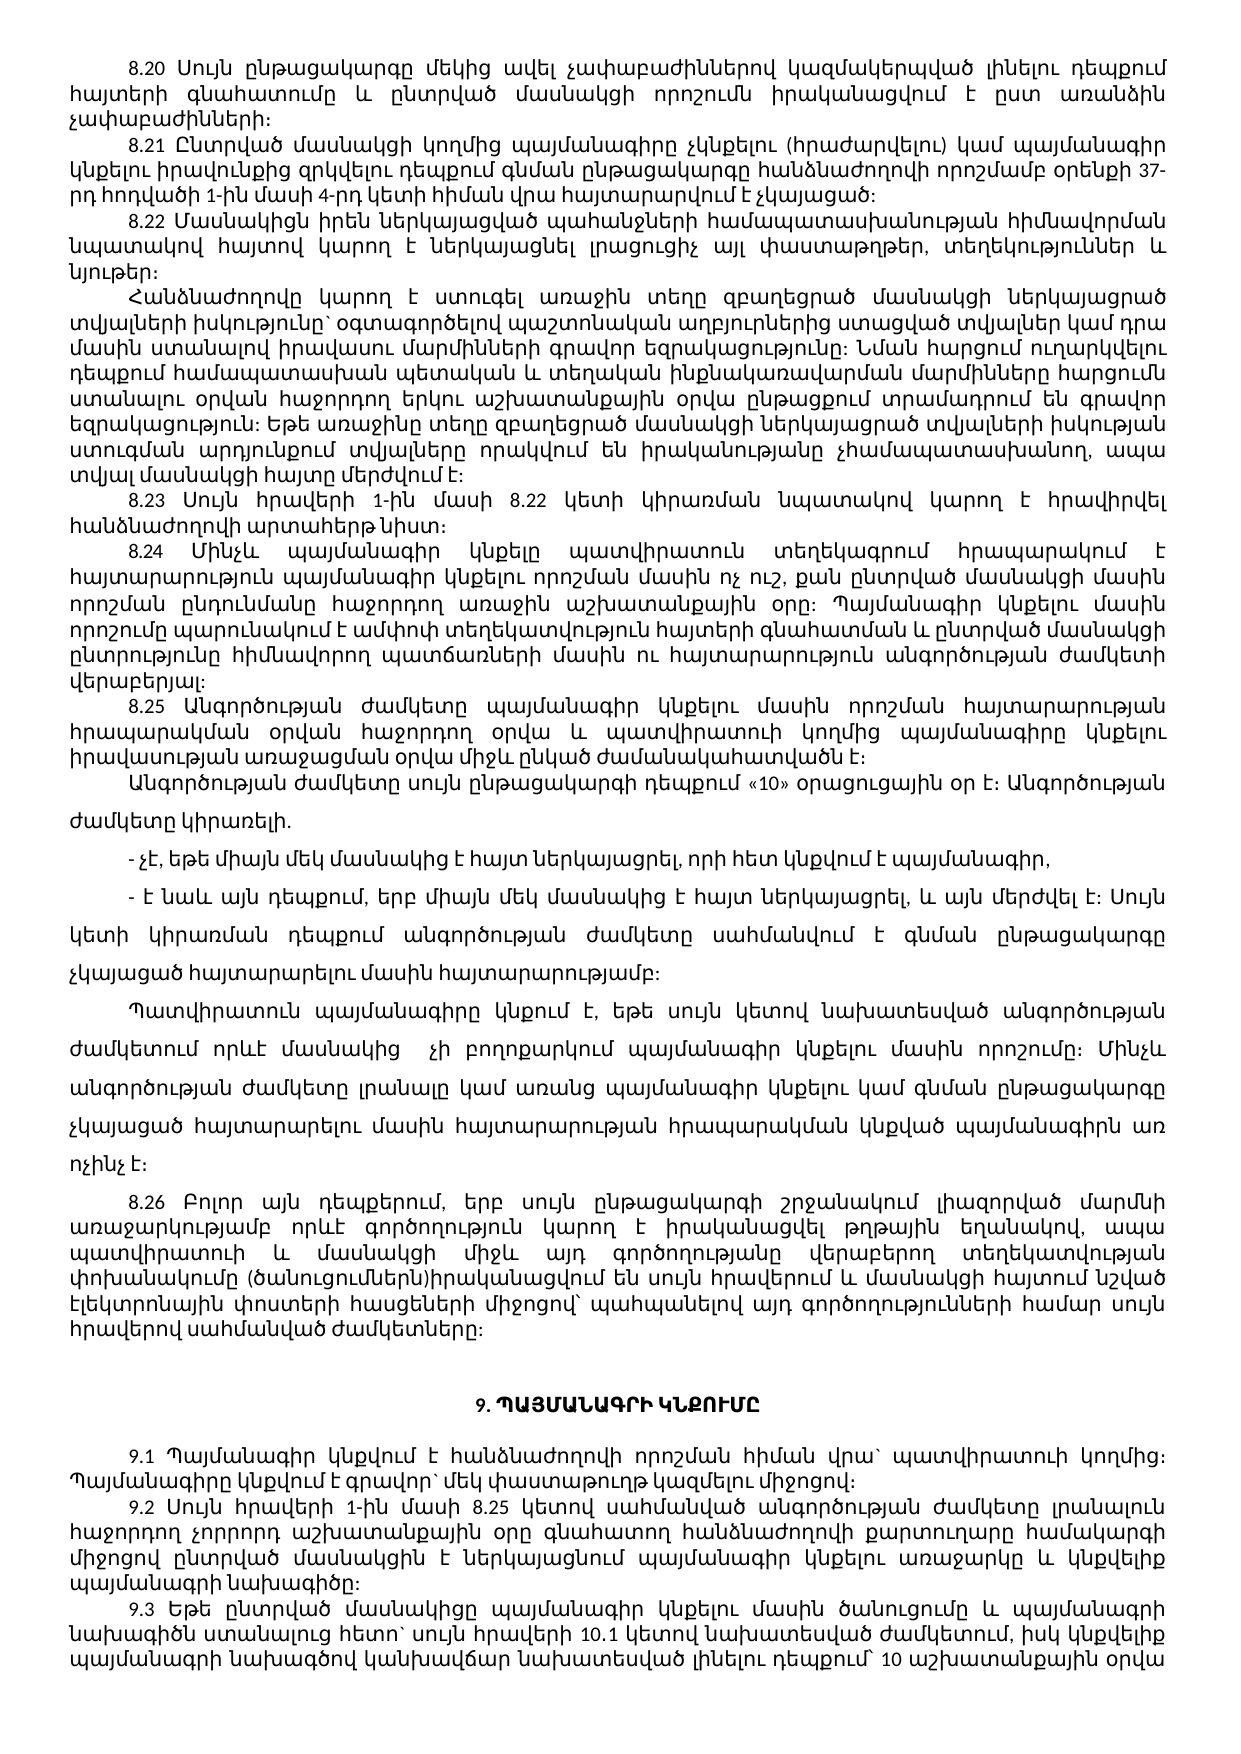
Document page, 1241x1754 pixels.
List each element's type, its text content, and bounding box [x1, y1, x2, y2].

text 9. ՊԱՅՄԱՆԱԳՐԻ ԿՆՔՈՒՄԸ [69, 1392, 1167, 1418]
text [69, 1596, 1167, 1672]
text - է նաև այն դեպքում, երբ միայն մեկ մասնակից է հայտ ներկայացրել, և այն մերժվել է: Սույն կետի կիրառման դեպքում անգործության ժամկետը սահմանվում է գնման ընթացակարգը չկայացած հայտարարելու մասին հայտարարությամբ: [69, 884, 1167, 986]
text 9.1 Պայմանագիր կնքվում է հանձնաժողովի որոշման հիման վրա` պատվիրատուի կողմից։ Պայմանագիրը կնքվում է գրավոր` մեկ փաստաթուղթ կազմելու միջոցով։ [69, 1443, 1167, 1494]
text 8.24 Մինչև պայմանագիր կնքելը պատվիրատուն տեղեկագրում հրապարակում է հայտարարություն պայմանագիր կնքելու որոշման մասին ոչ ուշ, քան ընտրված մասնակցի մասին որոշման ընդունմանը հաջորդող առաջին աշխատանքային օրը: Պայմանագիր կնքելու մասին որոշումը պարունակում է ամփոփ տեղեկատվություն հայտերի գնահատման և ընտրված մասնակցի ընտրությունը հիմնավորող պատճառների մասին ու հայտարարություն անգործության ժամկետի վերաբերյալ: [69, 538, 1167, 693]
text 8.25 Անգործության ժամկետը պայմանագիր կնքելու մասին որոշման հայտարարության հրապարակման օրվան հաջորդող օրվա և պատվիրատուի կողմից պայմանագիրը կնքելու իրավասության առաջացման օրվա միջև ընկած ժամանակահատվածն է։ [69, 693, 1167, 770]
text - չէ, եթե միայն մեկ մասնակից է հայտ ներկայացրել, որի հետ կնքվում է պայմանագիր, [69, 846, 1167, 871]
text 8.23 Սույն հրավերի 1-ին մասի 8.22 կետի կիրառման նպատակով կարող է հրավիրվել հանձնաժողովի արտահերթ նիստ։ [69, 488, 1167, 538]
text 8.20 Սույն ընթացակարգը մեկից ավել չափաբաժիններով կազմակերպված լինելու դեպքում հայտերի գնահատումը և ընտրված մասնակցի որոշումն իրականացվում է ըստ առանձին չափաբաժինների։ [69, 56, 1167, 132]
text Պատվիրատուն պայմանագիրը կնքում է, եթե սույն կետով նախատեսված անգործության ժամկետում որևէ մասնակից չի բողոքարկում պայմանագիր կնքելու մասին որոշումը։ Մինչև անգործության ժամկետը լրանալը կամ առանց պայմանագիր կնքելու կամ գնման ընթացակարգը չկայացած հայտարարելու մասին հայտարարության հրապարակման կնքված պայմանագիրն առ ոչինչ է։ [69, 998, 1167, 1176]
text 8.22 Մասնակիցն իրեն ներկայացված պահանջների համապատասխանության հիմնավորման նպատակով հայտով կարող է ներկայացնել լրացուցիչ այլ փաստաթղթեր, տեղեկություններ և նյութեր։ [69, 208, 1167, 284]
text 9.2 Սույն հրավերի 1-ին մասի 8.25 կետով սահմանված անգործության ժամկետը լրանալուն հաջորդող չորրորդ աշխատանքային օրը գնահատող հանձնաժողովի քարտուղարը համակարգի միջոցով ընտրված մասնակցին է ներկայացնում պայմանագիր կնքելու առաջարկը և կնքվելիք պայմանագրի նախագիծը: [69, 1494, 1167, 1596]
text 8.26 Բոլոր այն դեպքերում, երբ սույն ընթացակարգի շրջանակում լիազորված մարմնի առաջարկությամբ որևէ գործողություն կարող է իրականացվել թղթային եղանակով, ապա պատվիրատուի և մասնակցի միջև այդ գործողությանը վերաբերող տեղեկատվության փոխանակումը (ծանուցումներն)իրականացվում են սույն հրավերում և մասնակցի հայտում նշված էլեկտրոնային փոստերի հասցեների միջոցով՝ պահպանելով այդ գործողությունների համար սույն հրավերով սահմանված ժամկետները: [69, 1189, 1167, 1342]
text Անգործության ժամկետը սույն ընթացակարգի դեպքում «10» օրացուցային օր է։ Անգործության ժամկետը կիրառելի. [69, 770, 1167, 833]
text 8.21 Ընտրված մասնակցի կողմից պայմանագիրը չկնքելու (հրաժարվելու) կամ պայմանագիր կնքելու իրավունքից զրկվելու դեպքում գնման ընթացակարգը հանձնաժողովի որոշմամբ օրենքի 37-րդ հոդվածի 1-ին մասի 4-րդ կետի հիման վրա հայտարարվում է չկայացած: [69, 132, 1167, 208]
text Հանձնաժողովը կարող է ստուգել առաջին տեղը զբաղեցրած մասնակցի ներկայացրած տվյալների իսկությունը` օգտագործելով պաշտոնական աղբյուրներից ստացված տվյալներ կամ դրա մասին ստանալով իրավասու մարմինների գրավոր եզրակացությունը: Նման հարցում ուղարկվելու դեպքում համապատասխան պետական և տեղական ինքնակառավարման մարմինները հարցումն ստանալու օրվան հաջորդող երկու աշխատանքային օրվա ընթացքում տրամադրում են գրավոր եզրակացություն: Եթե առաջինը տեղը զբաղեցրած մասնակցի ներկայացրած տվյալների իսկության ստուգման արդյունքում տվյալները որակվում են իրականությանը չհամապատասխանող, ապա տվյալ մասնակցի հայտը մերժվում է: [69, 284, 1167, 488]
